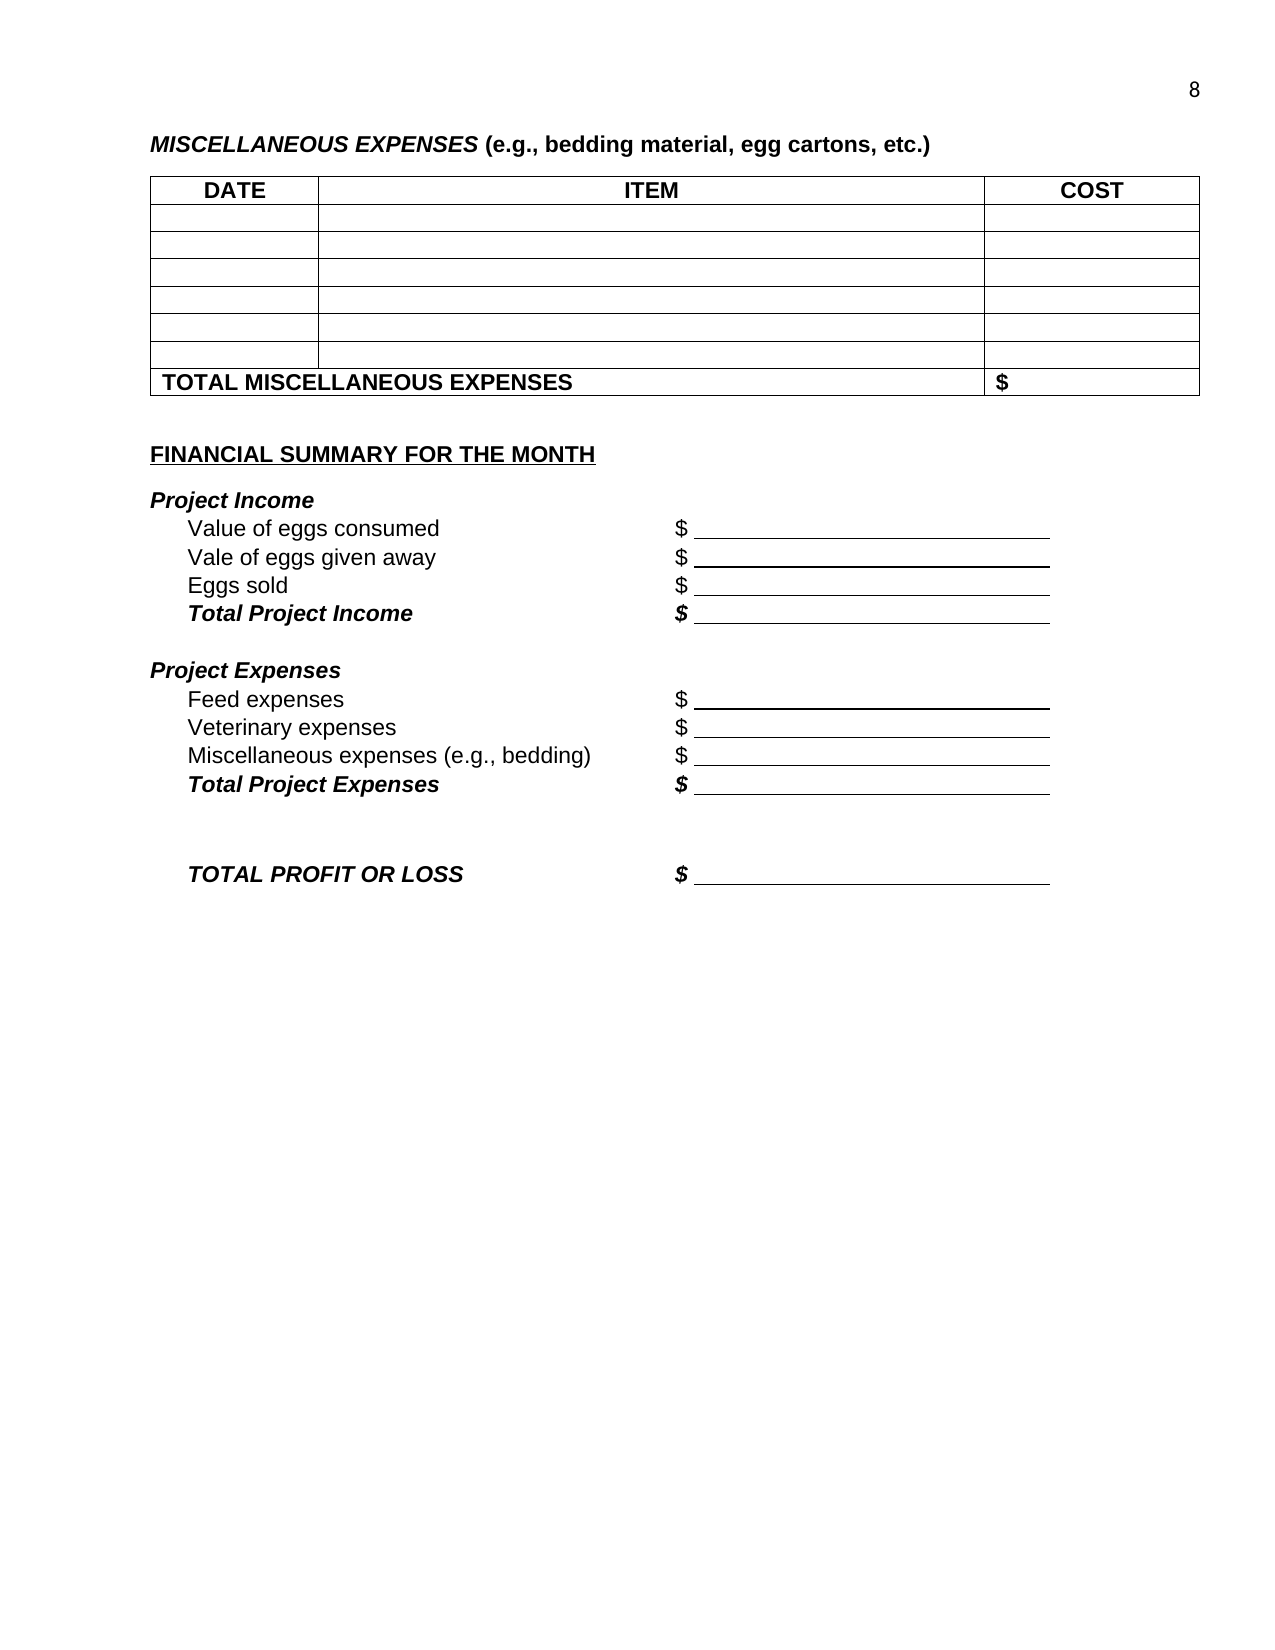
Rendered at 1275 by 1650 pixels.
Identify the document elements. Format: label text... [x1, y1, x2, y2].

table_cell [319, 232, 984, 258]
text Vale of eggs given away $ [187, 543, 1200, 570]
table_cell [151, 342, 318, 368]
text Value of eggs consumed $ [187, 515, 1200, 541]
table_cell $ [985, 369, 1199, 395]
table_cell [151, 232, 318, 258]
table_cell [319, 342, 984, 368]
text Eggs sold $ [187, 572, 1200, 598]
table_cell [151, 287, 318, 313]
table_cell [985, 259, 1199, 286]
text Total Project Expenses $ [187, 771, 1200, 797]
table_header COST [985, 177, 1199, 203]
text TOTAL PROFIT OR LOSS $ [187, 861, 1200, 887]
table_cell [985, 342, 1199, 368]
table_header ITEM [319, 177, 984, 203]
table_cell [319, 314, 984, 341]
text Veterinary expenses $ [187, 714, 1200, 740]
table_cell [319, 287, 984, 313]
table_cell TOTAL MISCELLANEOUS EXPENSES [151, 369, 984, 395]
text Total Project Income $ [187, 600, 1200, 627]
table_cell [985, 287, 1199, 313]
table_header DATE [151, 177, 318, 203]
text Miscellaneous expenses (e.g., bedding) $ [187, 742, 1200, 769]
text FINANCIAL SUMMARY FOR THE MONTH [150, 441, 1200, 468]
table_cell [151, 259, 318, 286]
text Project Expenses [150, 657, 1200, 683]
table_cell [319, 259, 984, 286]
text Project Income [150, 487, 1200, 513]
text Feed expenses $ [187, 686, 1200, 712]
table_cell [151, 205, 318, 231]
table_cell [985, 205, 1199, 231]
table_cell [985, 314, 1199, 341]
text MISCELLANEOUS EXPENSES (e.g., bedding material, egg cartons, etc.) [150, 131, 1200, 157]
table_cell [985, 232, 1199, 258]
table_cell [151, 314, 318, 341]
table_cell [319, 205, 984, 231]
